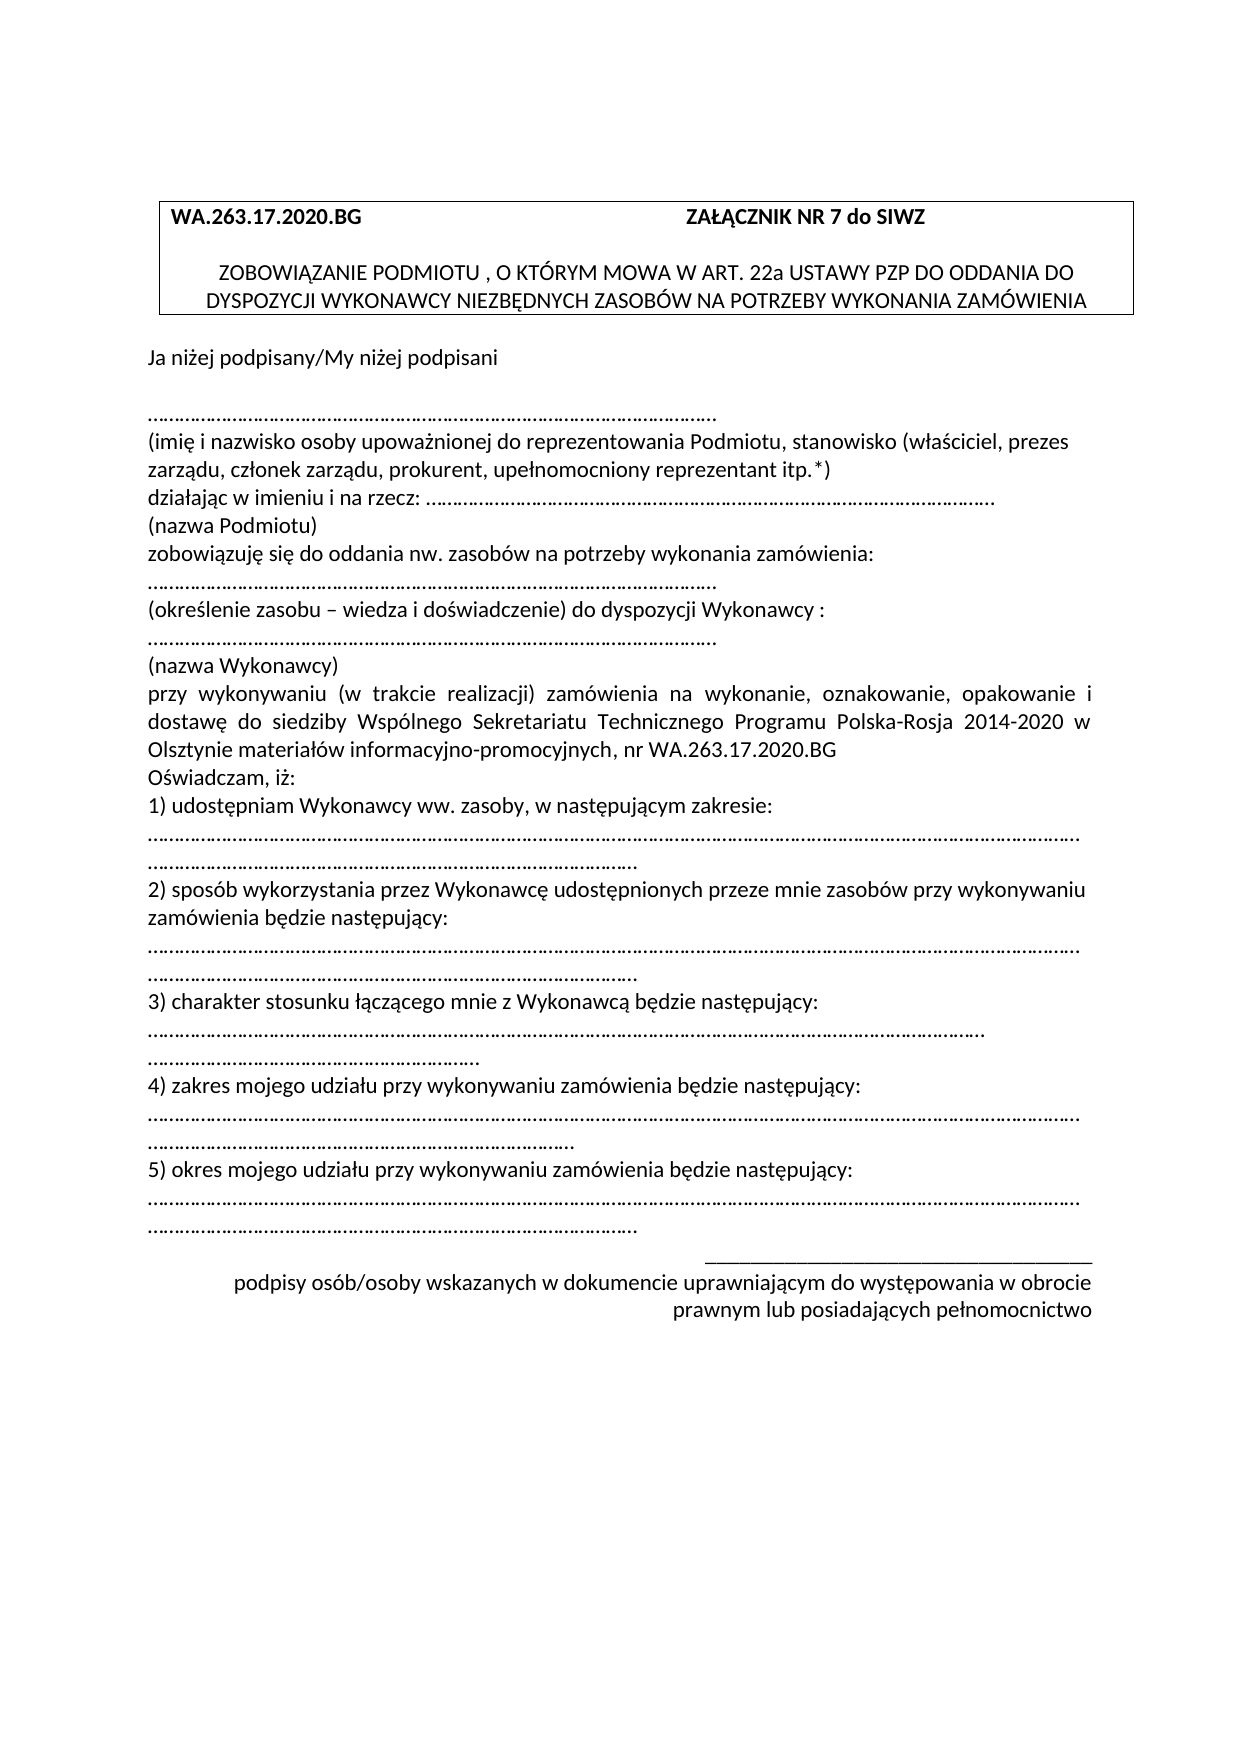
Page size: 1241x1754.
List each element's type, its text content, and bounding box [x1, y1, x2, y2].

text 5) okres mojego udziału przy wykonywaniu zamówienia będzie następujący: ……………………………………………………………………………………………………………………………………………………………………………………………………………………………………………… [148, 1156, 1093, 1239]
text działając w imieniu i na rzecz: ……………………………………………………………………………………………… [148, 483, 1093, 511]
text 3) charakter stosunku łączącego mnie z Wykonawcą będzie następujący: …………………………………………………………………………………………………………………………………………… ……………………………………………………… [148, 987, 1093, 1071]
text Ja niżej podpisany/My niżej podpisani [148, 343, 1093, 371]
text (określenie zasobu – wiedza i doświadczenie) do dyspozycji Wykonawcy : ……………………………………………………………………………………………… [148, 595, 1093, 651]
text (nazwa Podmiotu) [148, 511, 1093, 539]
text __________________________________ [148, 1239, 1093, 1268]
text podpisy osób/osoby wskazanych w dokumencie uprawniającym do występowania w obrocie prawnym lub posiadających pełnomocnictwo [148, 1268, 1093, 1324]
text ……………………………………………………………………………………………… [148, 399, 1093, 427]
text (nazwa Wykonawcy) [148, 651, 1093, 679]
text 2) sposób wykorzystania przez Wykonawcę udostępnionych przeze mnie zasobów przy wykonywaniu zamówienia będzie następujący: ……………………………………………………………………………………………………………………………………………………………………………………………………………………………………………… [148, 875, 1093, 987]
table_header WA.263.17.2020.BG ZAŁĄCZNIK NR 7 do SIWZ [160, 202, 1133, 258]
text zobowiązuję się do oddania nw. zasobów na potrzeby wykonania zamówienia: ……………………………………………………………………………………………… [148, 539, 1093, 595]
text 1) udostępniam Wykonawcy ww. zasoby, w następującym zakresie: ……………………………………………………………………………………………………………………………………………………………………………………………………………………………………………… [148, 791, 1093, 875]
text przy wykonywaniu (w trakcie realizacji) zamówienia na wykonanie, oznakowanie, opakowanie i dostawę do siedziby Wspólnego Sekretariatu Technicznego Programu Polska-Rosja 2014-2020 w Olsztynie materiałów informacyjno-promocyjnych, nr WA.263.17.2020.BG [148, 679, 1093, 763]
text (imię i nazwisko osoby upoważnionej do reprezentowania Podmiotu, stanowisko (właściciel, prezes zarządu, członek zarządu, prokurent, upełnomocniony reprezentant itp.*) [148, 427, 1093, 483]
text 4) zakres mojego udziału przy wykonywaniu zamówienia będzie następujący: …………………………………………………………………………………………………………………………………………………………………………………………………………………………………… [148, 1071, 1093, 1156]
text Oświadczam, iż: [148, 763, 1093, 791]
table_cell ZOBOWIĄZANIE PODMIOTU , O KTÓRYM MOWA W ART. 22a USTAWY PZP DO ODDANIA DO DYSPOZYCJI WYKONAWCY NIEZBĘDNYCH ZASOBÓW NA POTRZEBY WYKONANIA ZAMÓWIENIA [160, 258, 1133, 314]
